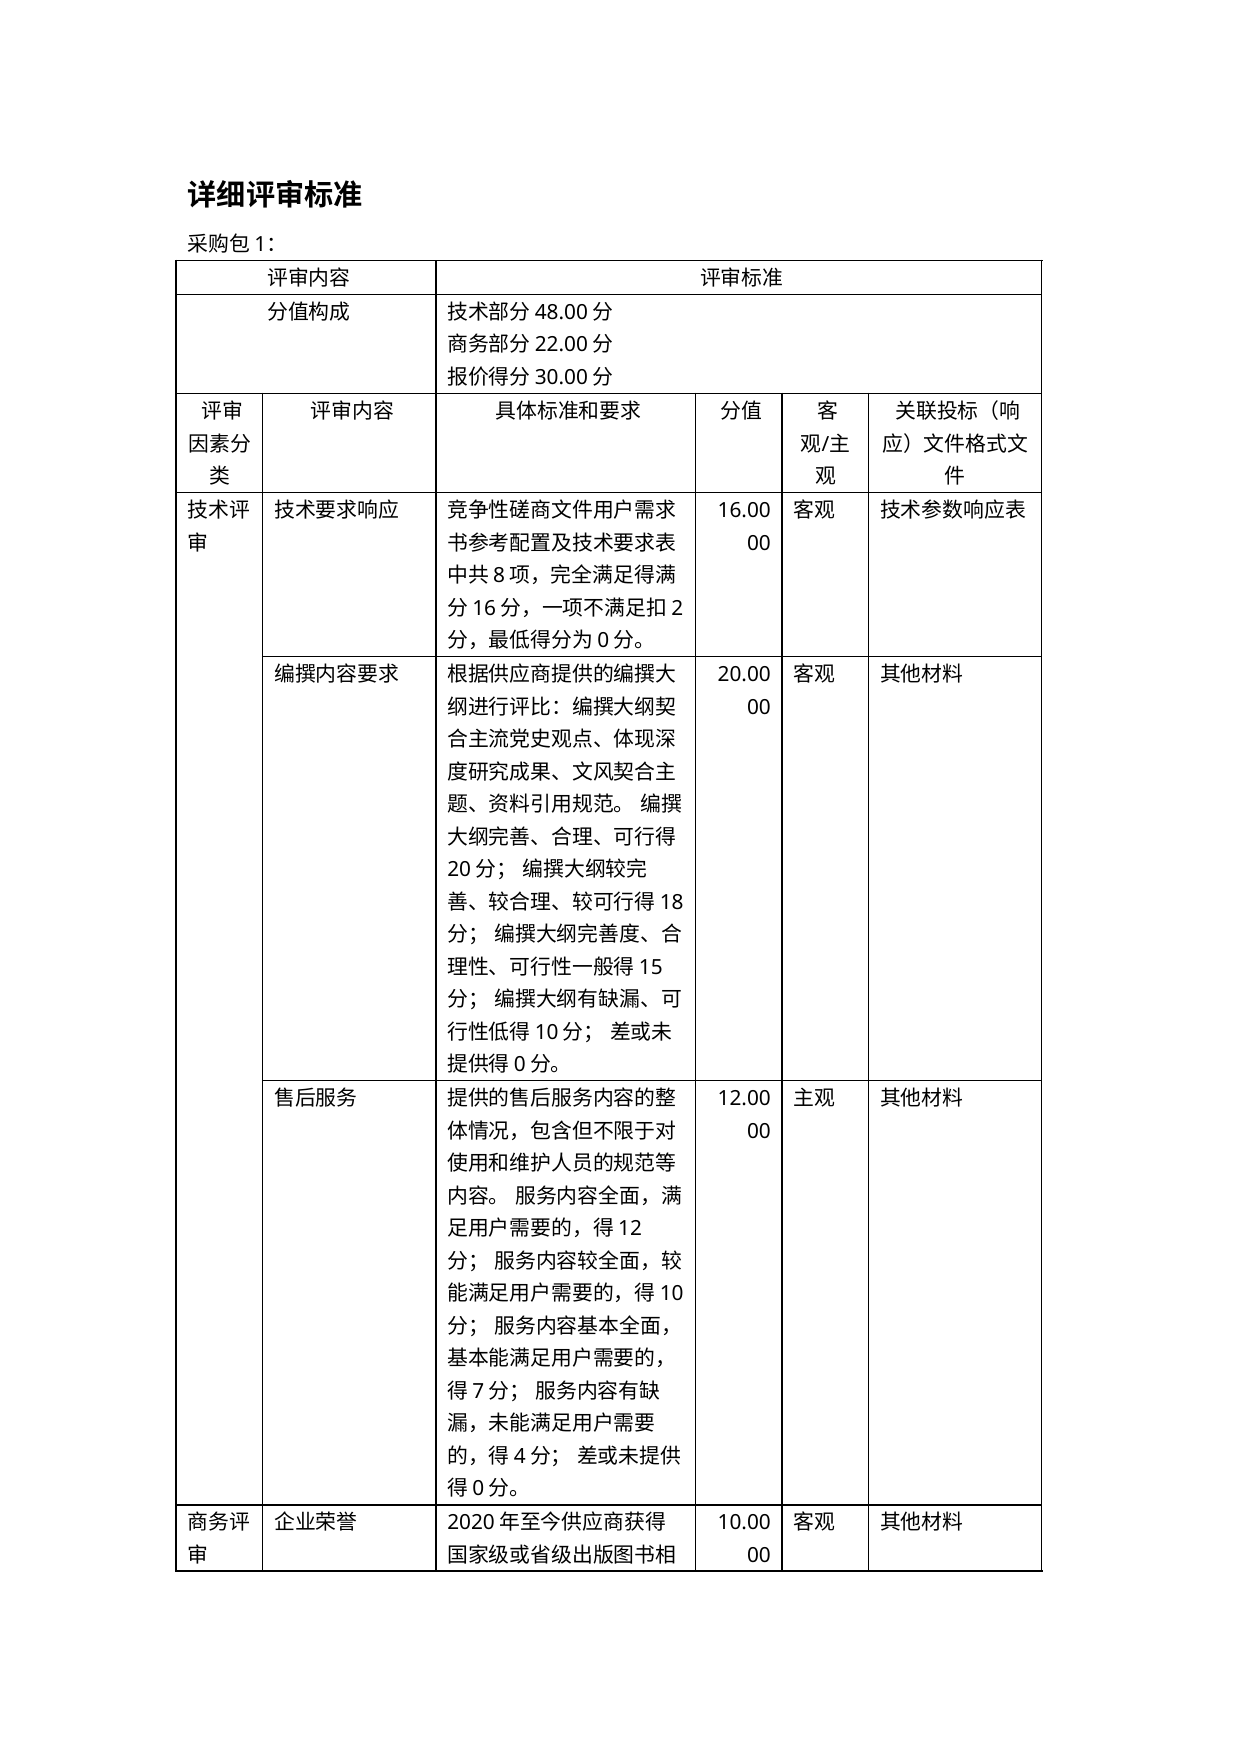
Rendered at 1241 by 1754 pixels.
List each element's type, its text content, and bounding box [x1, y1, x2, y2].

table_cell 评审因素分类 [177, 394, 262, 492]
table_cell 其他材料 [869, 1081, 1041, 1504]
table_cell 评审内容 [263, 394, 435, 492]
table_cell 竞争性磋商文件用户需求书参考配置及技术要求表中共8项，完全满足得满分16分，一项不满足扣2分，最低得分为0分。 [437, 493, 695, 656]
table_cell 根据供应商提供的编撰大纲进行评比：编撰大纲契合主流党史观点、体现深度研究成果、文风契合主题、资料引用规范。 编撰大纲完善、合理、可行得20分； 编撰大纲较完善、较合理、较可行得18分； 编撰大纲完善度、合理性、可行性一般得15分； 编撰大纲有缺漏、可行性低得10分； 差或未提供得0分。 [437, 657, 695, 1080]
table_cell 售后服务 [263, 1081, 435, 1504]
table_cell 技术要求响应 [263, 493, 435, 656]
table_cell 10.0000 [696, 1506, 781, 1570]
table_cell 主观 [783, 1081, 868, 1504]
table_cell 具体标准和要求 [437, 394, 695, 492]
table_cell 客观/主观 [783, 394, 868, 492]
text 详细评审标准 [187, 162, 1053, 227]
table_cell 客观 [783, 1506, 868, 1570]
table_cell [437, 1506, 695, 1570]
table_cell 商务评审 [177, 1506, 262, 1570]
table_cell 技术参数响应表 [869, 493, 1041, 656]
table_cell 关联投标（响应）文件格式文件 [869, 394, 1041, 492]
table_header 评审内容 [177, 261, 435, 293]
table_header 评审标准 [437, 261, 1041, 293]
table_cell 12.0000 [696, 1081, 781, 1504]
table_cell 分值构成 [177, 295, 435, 393]
table_cell 分值 [696, 394, 781, 492]
table_cell 提供的售后服务内容的整体情况，包含但不限于对使用和维护人员的规范等内容。 服务内容全面，满足用户需要的，得12分； 服务内容较全面，较能满足用户需要的，得10分； 服务内容基本全面，基本能满足用户需要的，得7分； 服务内容有缺漏，未能满足用户需要的，得4分； 差或未提供得0分。 [437, 1081, 695, 1504]
text 采购包1： [187, 227, 1053, 259]
table_cell 16.0000 [696, 493, 781, 656]
table_cell 企业荣誉 [263, 1506, 435, 1570]
table_cell 客观 [783, 657, 868, 1080]
table_cell 20.0000 [696, 657, 781, 1080]
table_cell 技术部分48.00分 商务部分22.00分 报价得分30.00分 [437, 295, 1041, 393]
table_cell 技术评审 [177, 493, 262, 1504]
table_cell 其他材料 [869, 1506, 1041, 1570]
table_cell 客观 [783, 493, 868, 656]
table_cell 其他材料 [869, 657, 1041, 1080]
table_cell 编撰内容要求 [263, 657, 435, 1080]
